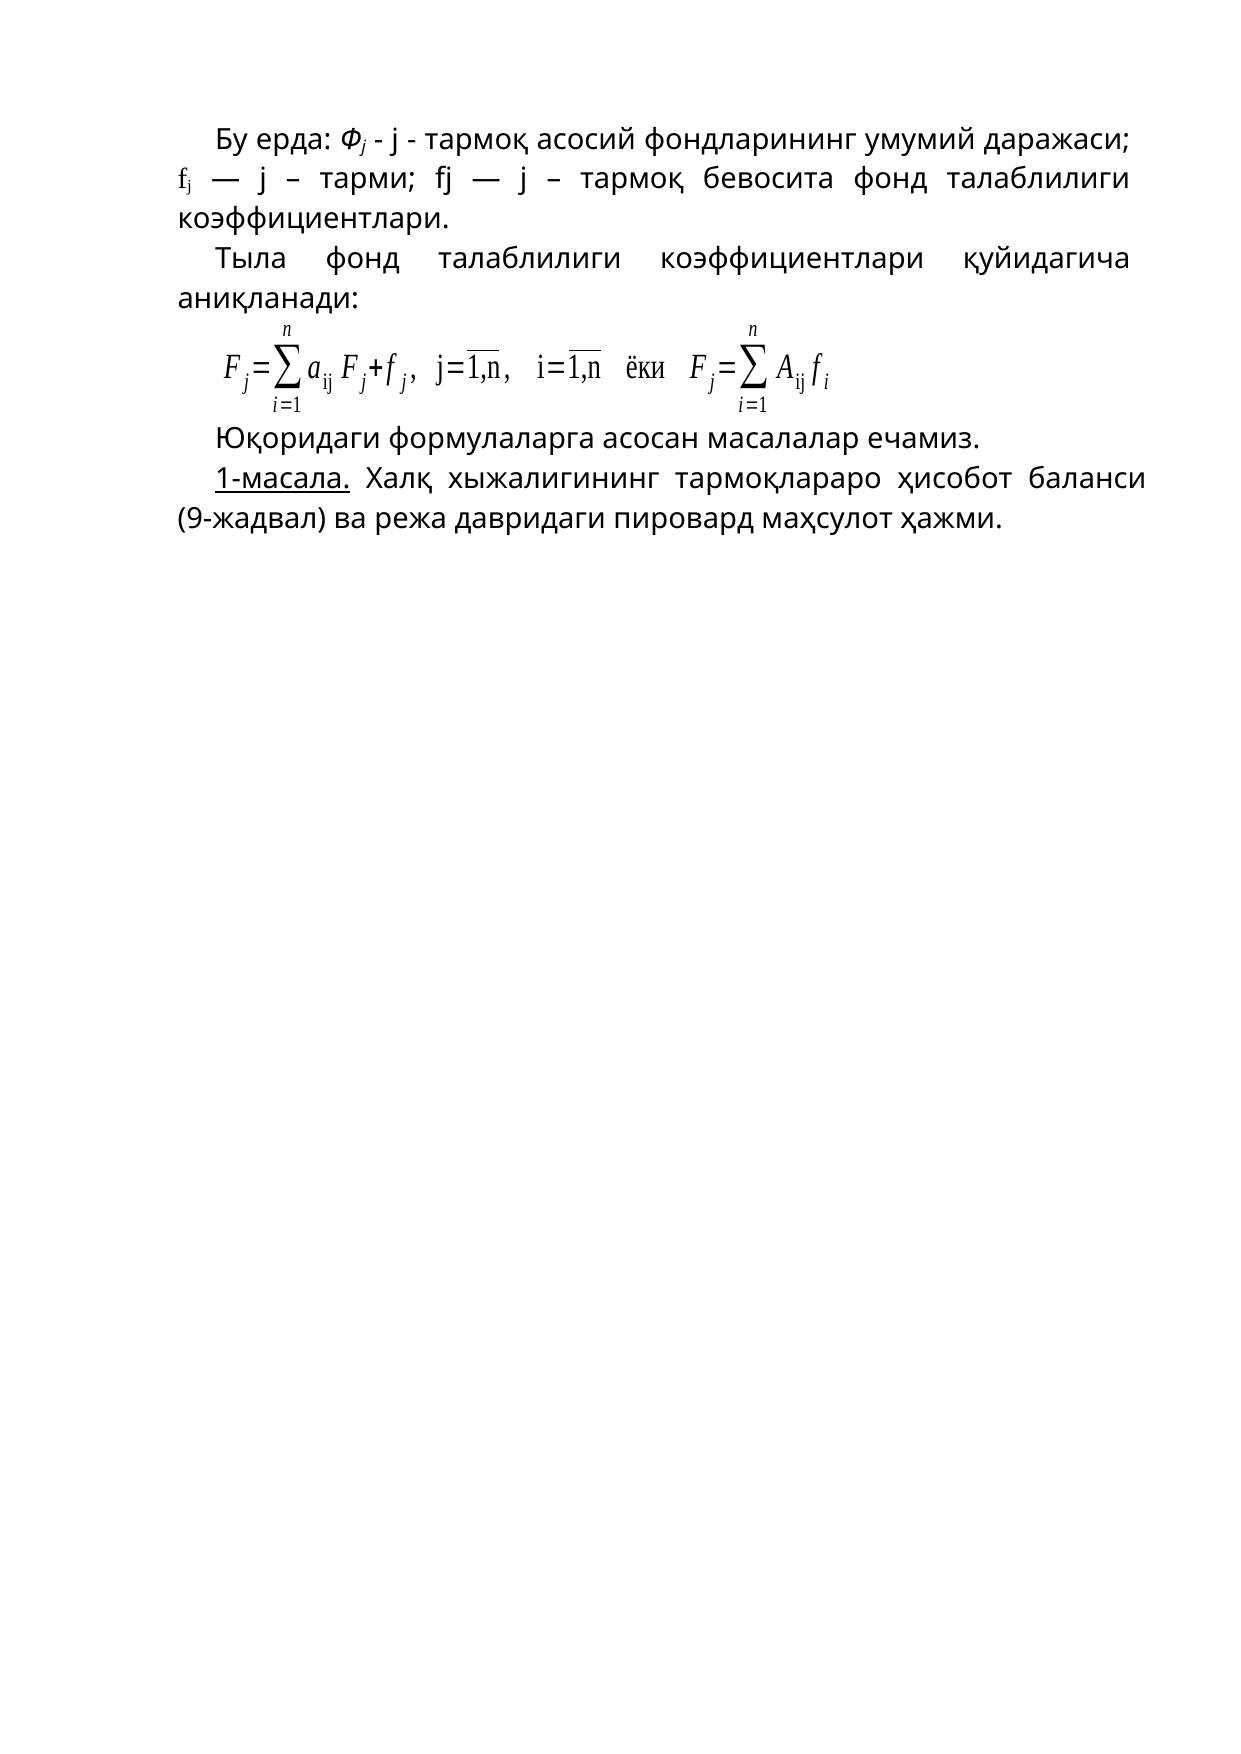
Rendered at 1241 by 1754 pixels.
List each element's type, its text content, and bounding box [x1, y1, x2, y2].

text Юқоридаги формулаларга асосан масалалар ечамиз. [215, 418, 1152, 457]
text 1-масала. Халқ хыжалигининг тармоқлараро ҳисобот баланси (9-жадвал) ва режа давридаги пировард маҳсулот ҳажми. [177, 457, 1147, 537]
text Тыла фонд талаблилиги коэффициентлари қуйидагича аниқланади: [177, 237, 1131, 317]
text Бу ерда: Фj - j - тармоқ асосий фондларининг умумий даражаси; fj — j – тарми; fj — j – тармоқ бевосита фонд талаблилиги коэффициентлари. [177, 118, 1131, 237]
